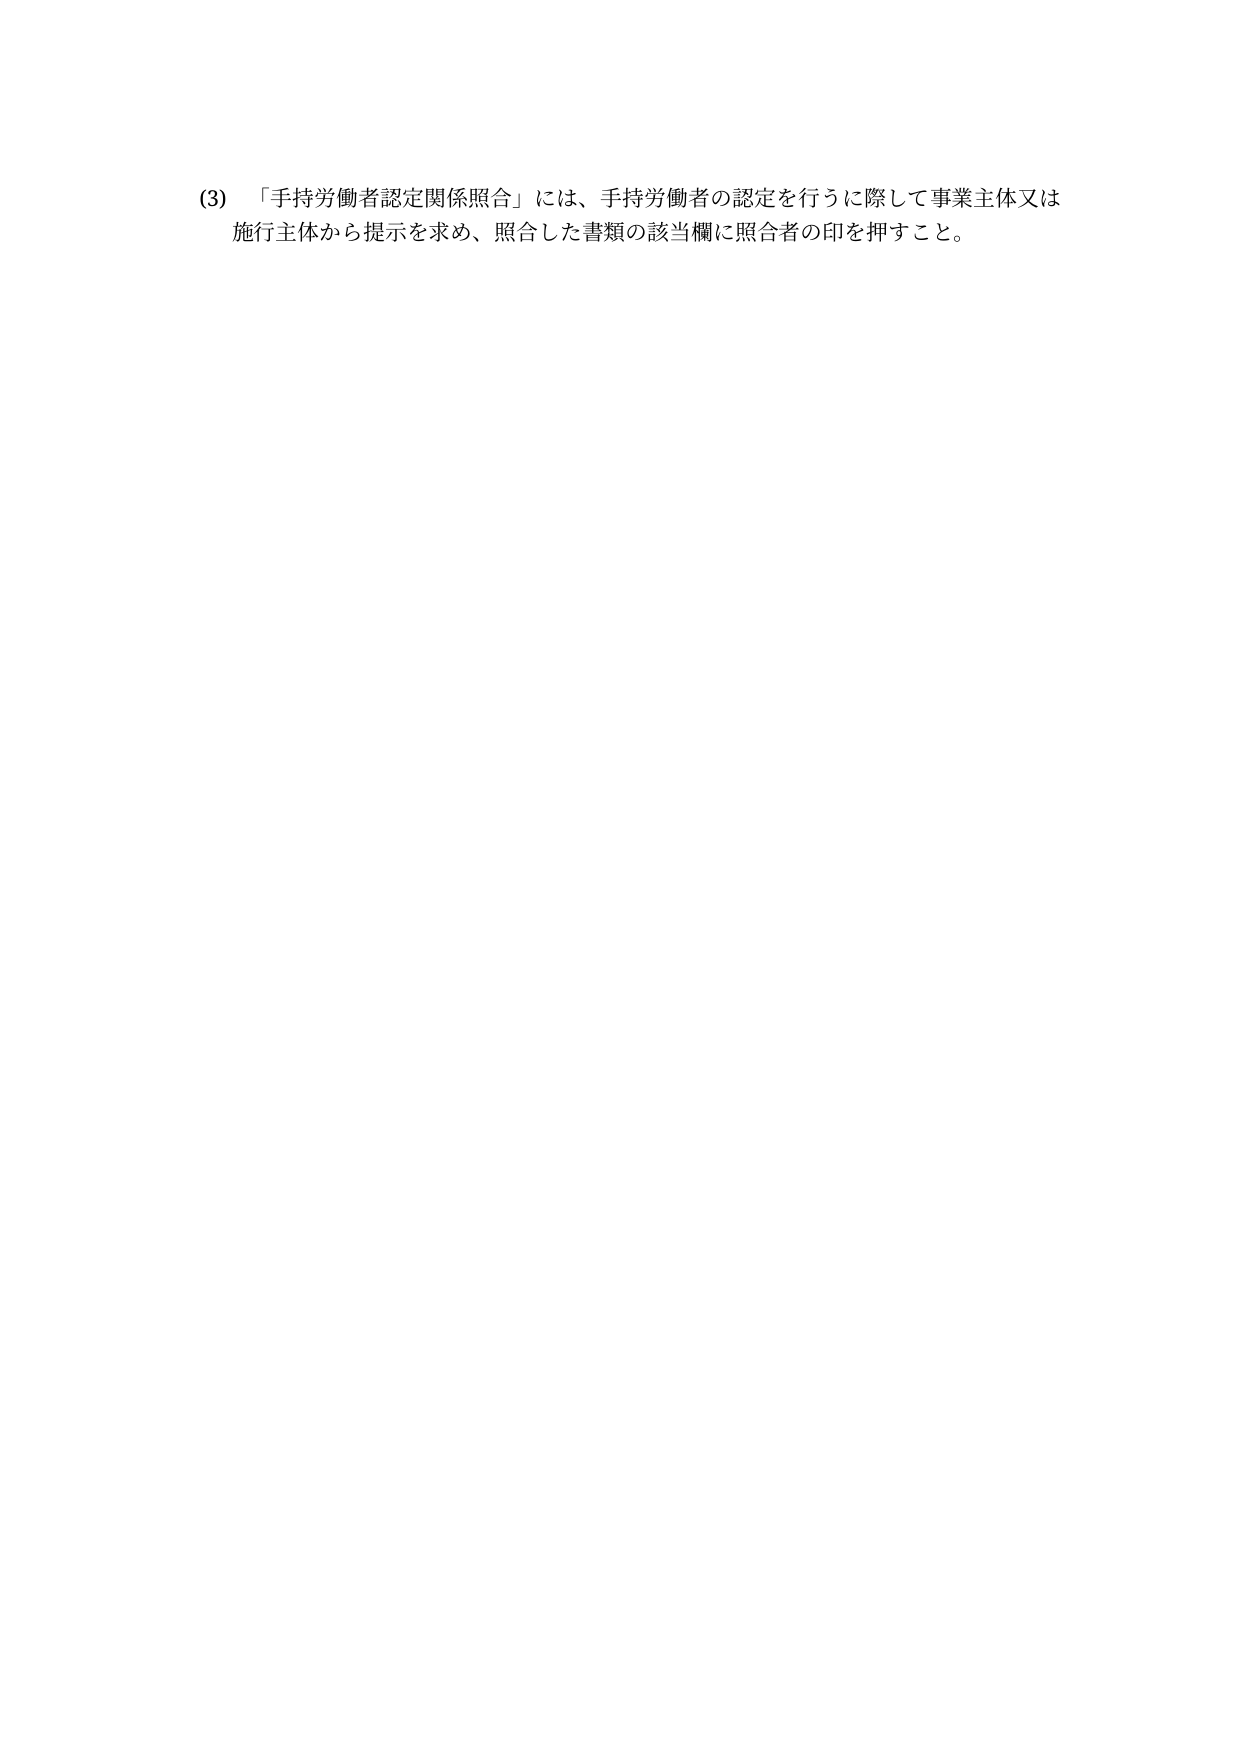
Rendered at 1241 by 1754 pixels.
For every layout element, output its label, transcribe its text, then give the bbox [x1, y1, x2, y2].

text (3) 「手持労働者認定関係照合」には、手持労働者の認定を行うに際して事業主体又は施行主体から提示を求め、照合した書類の該当欄に照合者の印を押すこと。 [177, 179, 1063, 249]
